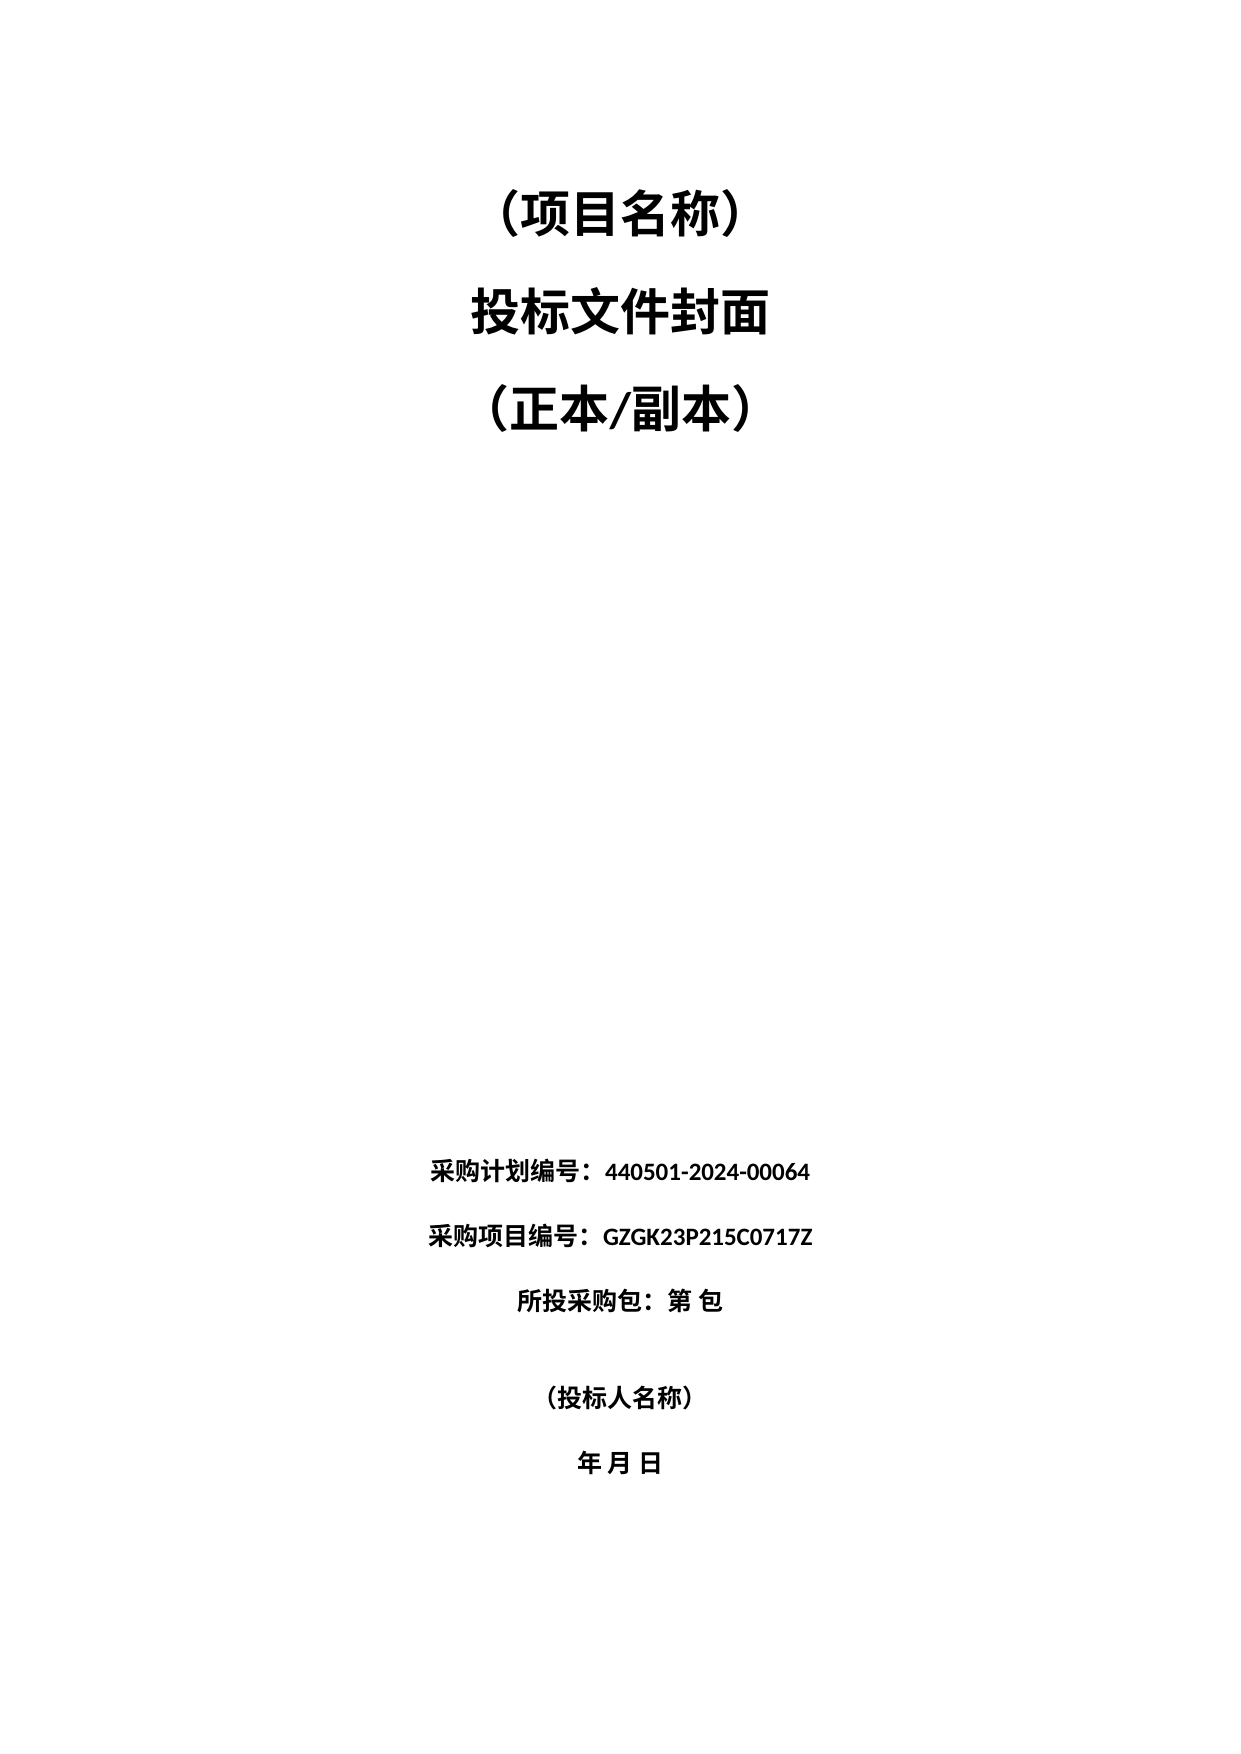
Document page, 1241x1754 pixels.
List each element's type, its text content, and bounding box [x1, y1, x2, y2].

text 年 月 日 [187, 1429, 1053, 1494]
text 采购项目编号：GZGK23P215C0717Z [187, 1202, 1053, 1267]
text 所投采购包：第 包 [187, 1267, 1053, 1332]
text 投标文件封面 [187, 259, 1053, 357]
text （投标人名称） [187, 1364, 1053, 1429]
text （项目名称） [187, 162, 1053, 259]
text 采购计划编号：440501-2024-00064 [187, 1137, 1053, 1202]
text （正本/副本） [187, 357, 1053, 1137]
